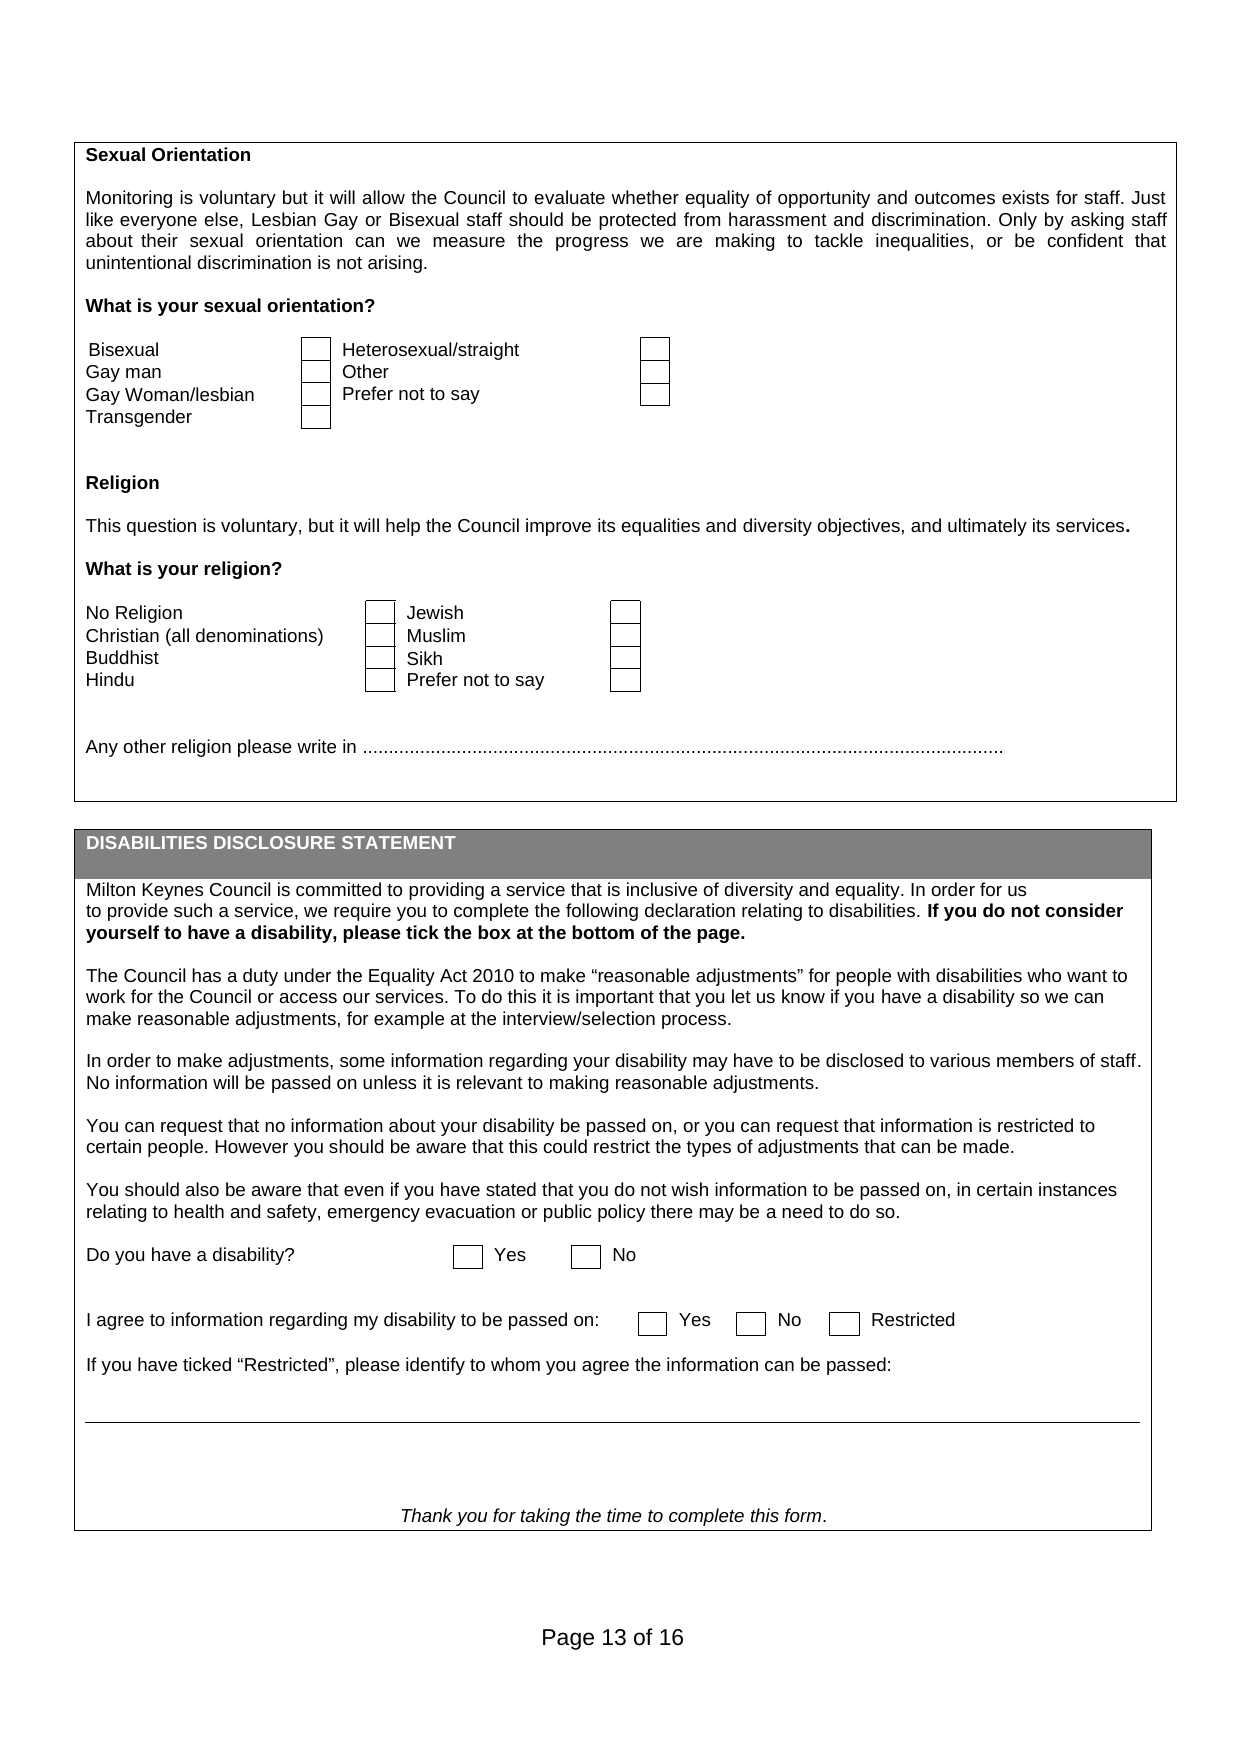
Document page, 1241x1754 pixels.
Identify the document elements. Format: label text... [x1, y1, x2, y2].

text Christian (all denominations) Buddhist [85, 625, 325, 669]
text What is your religion? [85, 558, 1167, 579]
table_header DISABILITIES DISCLOSURE STATEMENT [75, 830, 1151, 877]
text Prefer not to say [406, 670, 1167, 691]
text Gay Woman/lesbian Transgender [85, 384, 256, 427]
text Sexual Orientation [85, 144, 1167, 166]
text Jewish Muslim Sikh [406, 602, 468, 669]
text Heterosexual/straight Other [342, 339, 524, 383]
text Page 13 of 16 [541, 1624, 1167, 1651]
text What is your sexual orientation? [85, 295, 1167, 316]
text Monitoring is voluntary but it will allow the Council to evaluate whether equality of opportunity and outcomes exists for staff. Just like everyone else, Lesbian Gay or Bisexual staff should be protected from harassment and discrimination. Only by asking staff about their sexual orientation can we measure the progress we are making to tackle inequalities, or be confident that unintentional discrimination is not arising. [85, 187, 1167, 273]
text Bisexual Gay man [83, 339, 164, 383]
text Prefer not to say [342, 384, 1167, 404]
table_cell Milton Keynes Council is committed to providing a service that is inclusive of diversity and equality. In order for us to provide such a service, we require you to complete the following declaration relating to disabilities. If you do not consider yourself to have a disability, please tick the box at the bottom of the page. The Council has a duty under the Equality Act 2010 to make “reasonable adjustments” for people with disabilities who want to work for the Council or access our services. To do this it is important that you let us know if you have a disability so we can make reasonable adjustments, for example at the interview/selection process. In order to make adjustments, some information regarding your disability may have to be disclosed to various members of staff. No information will be passed on unless it is relevant to making reasonable adjustments. You can request that no information about your disability be passed on, or you can request that information is restricted to certain people. However you should be aware that this could restrict the types of adjustments that can be made. You should also be aware that even if you have stated that you do not wish information to be passed on, in certain instances relating to health and safety, emergency evacuation or public policy there may be a need to do so. Do you have a disability? Yes No I agree to information regarding my disability to be passed on: Yes No Restricted If you have ticked “Restricted”, please identify to whom you agree the information can be passed: Thank you for taking the time to complete this form. [75, 879, 1151, 1529]
text Hindu [85, 669, 325, 690]
text This question is voluntary, but it will help the Council improve its equalities and diversity objectives, and ultimately its services. [85, 515, 1167, 536]
text Any other religion please write in ........................................................................................................................... [85, 736, 1167, 757]
text Religion [85, 472, 1167, 493]
text No Religion [85, 602, 325, 624]
